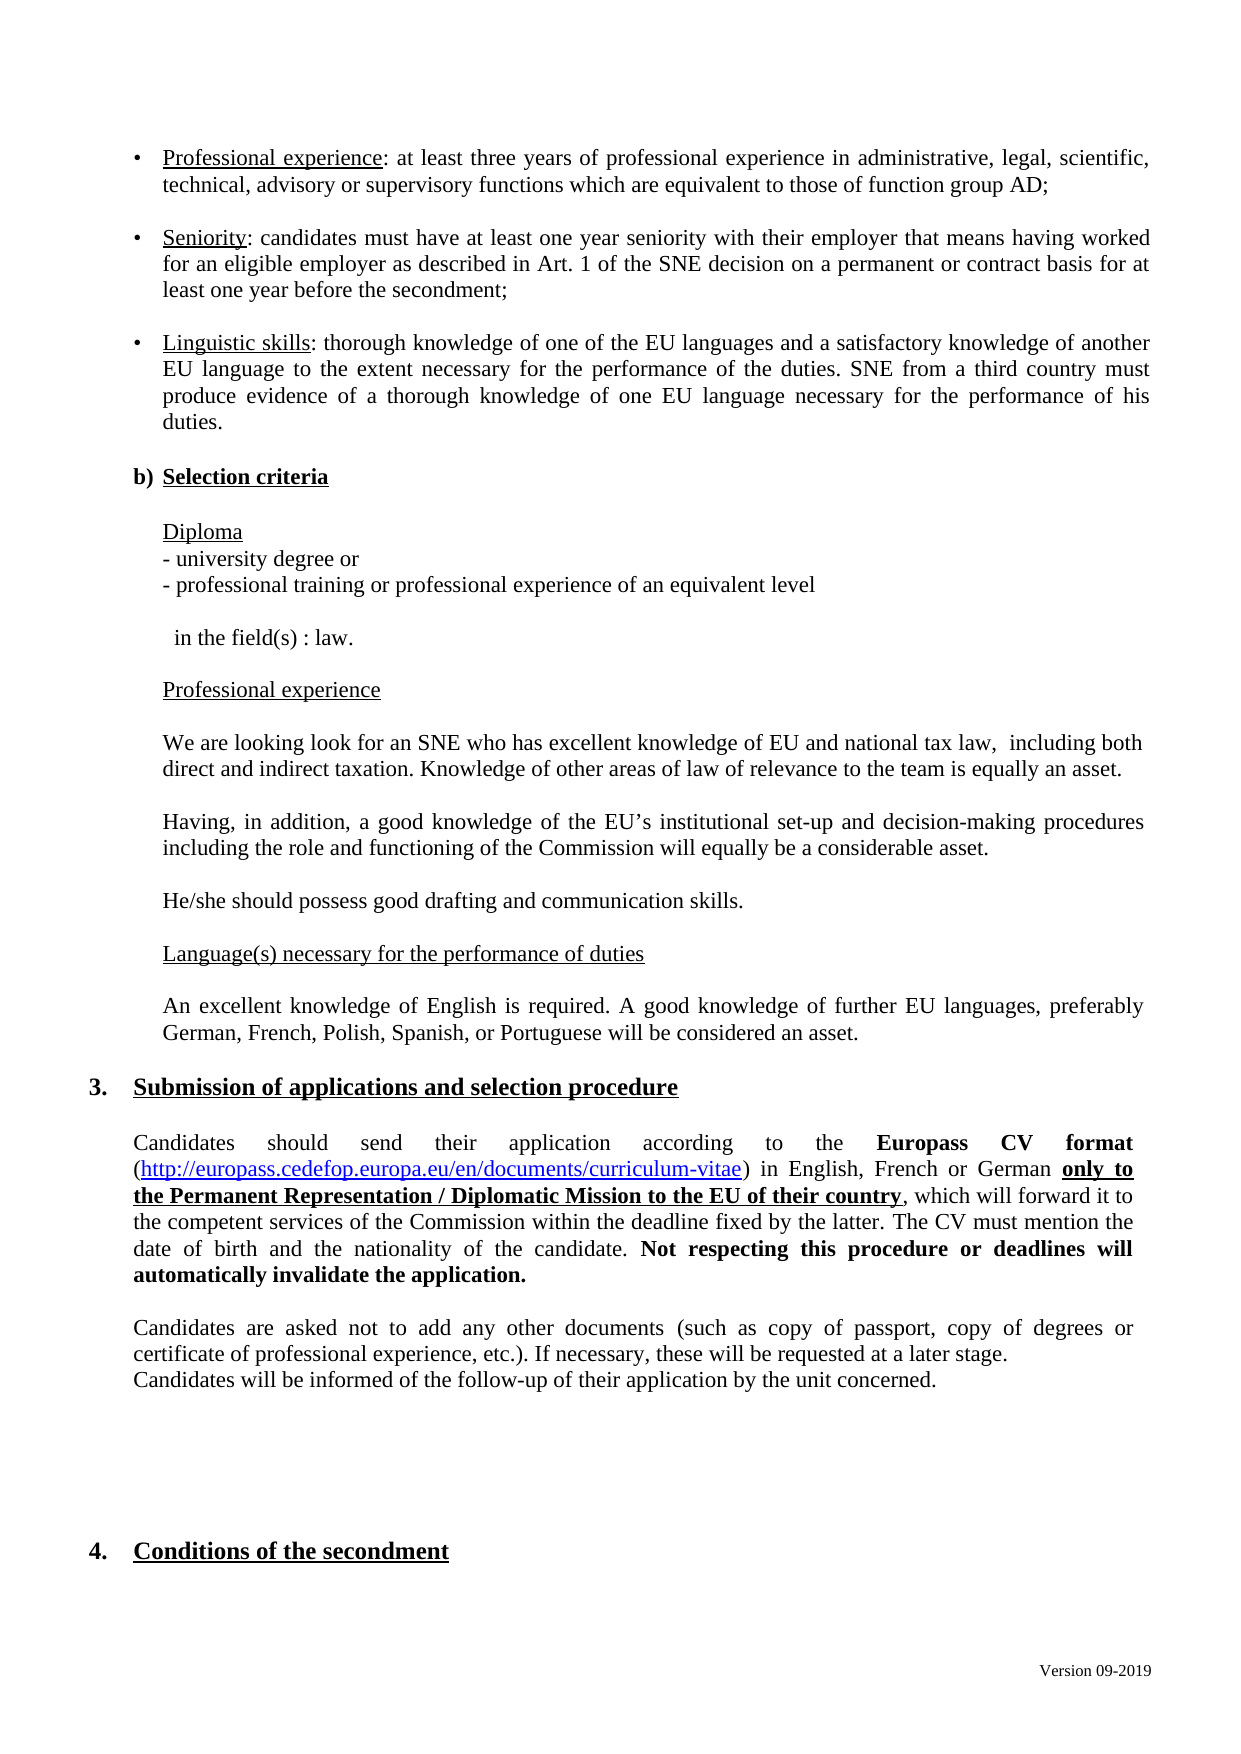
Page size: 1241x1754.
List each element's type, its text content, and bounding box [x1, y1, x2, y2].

text Professional experience [162, 676, 1145, 703]
text • Seniority: candidates must have at least one year seniority with their employer that means having worked for an eligible employer as described in Art. 1 of the SNE decision on a permanent or contract basis for at least one year before the secondment; [133, 223, 1152, 303]
text Language(s) necessary for the performance of duties [162, 940, 1145, 966]
text b) Selection criteria [133, 463, 1014, 489]
text 4. Conditions of the secondment [89, 1536, 1152, 1565]
text - professional training or professional experience of an equivalent level [162, 571, 1014, 597]
text Candidates should send their application according to the Europass CV format (http://europass.cedefop.europa.eu/en/documents/curriculum-vitae) in English, French or German only to the Permanent Representation / Diplomatic Mission to the EU of their country, which will forward it to the competent services of the Commission within the deadline fixed by the latter. The CV must mention the date of birth and the nationality of the candidate. Not respecting this procedure or deadlines will automatically invalidate the application. [133, 1129, 1133, 1287]
text Having, in addition, a good knowledge of the EU’s institutional set-up and decision-making procedures including the role and functioning of the Commission will equally be a considerable asset. [162, 808, 1145, 861]
text • Linguistic skills: thorough knowledge of one of the EU languages and a satisfactory knowledge of another EU language to the extent necessary for the performance of the duties. SNE from a third country must produce evidence of a thorough knowledge of one EU language necessary for the performance of his duties. [133, 329, 1152, 434]
text in the field(s) : law. [162, 624, 1145, 650]
text 3. Submission of applications and selection procedure [89, 1072, 1152, 1100]
text Candidates will be informed of the follow-up of their application by the unit concerned. [133, 1366, 1152, 1393]
text Candidates are asked not to add any other documents (such as copy of passport, copy of degrees or certificate of professional experience, etc.). If necessary, these will be requested at a later stage. [133, 1314, 1135, 1366]
text He/she should possess good drafting and communication skills. [162, 887, 1145, 913]
text We are looking look for an SNE who has excellent knowledge of EU and national tax law, including both direct and indirect taxation. Knowledge of other areas of law of relevance to the team is equally an asset. [162, 729, 1145, 782]
text An excellent knowledge of English is required. A good knowledge of further EU languages, preferably German, French, Polish, Spanish, or Portuguese will be considered an asset. [162, 993, 1145, 1045]
text Diploma [162, 518, 1145, 544]
text • Professional experience: at least three years of professional experience in administrative, legal, scientific, technical, advisory or supervisory functions which are equivalent to those of function group AD; [133, 144, 1152, 197]
text - university degree or [162, 544, 1014, 571]
